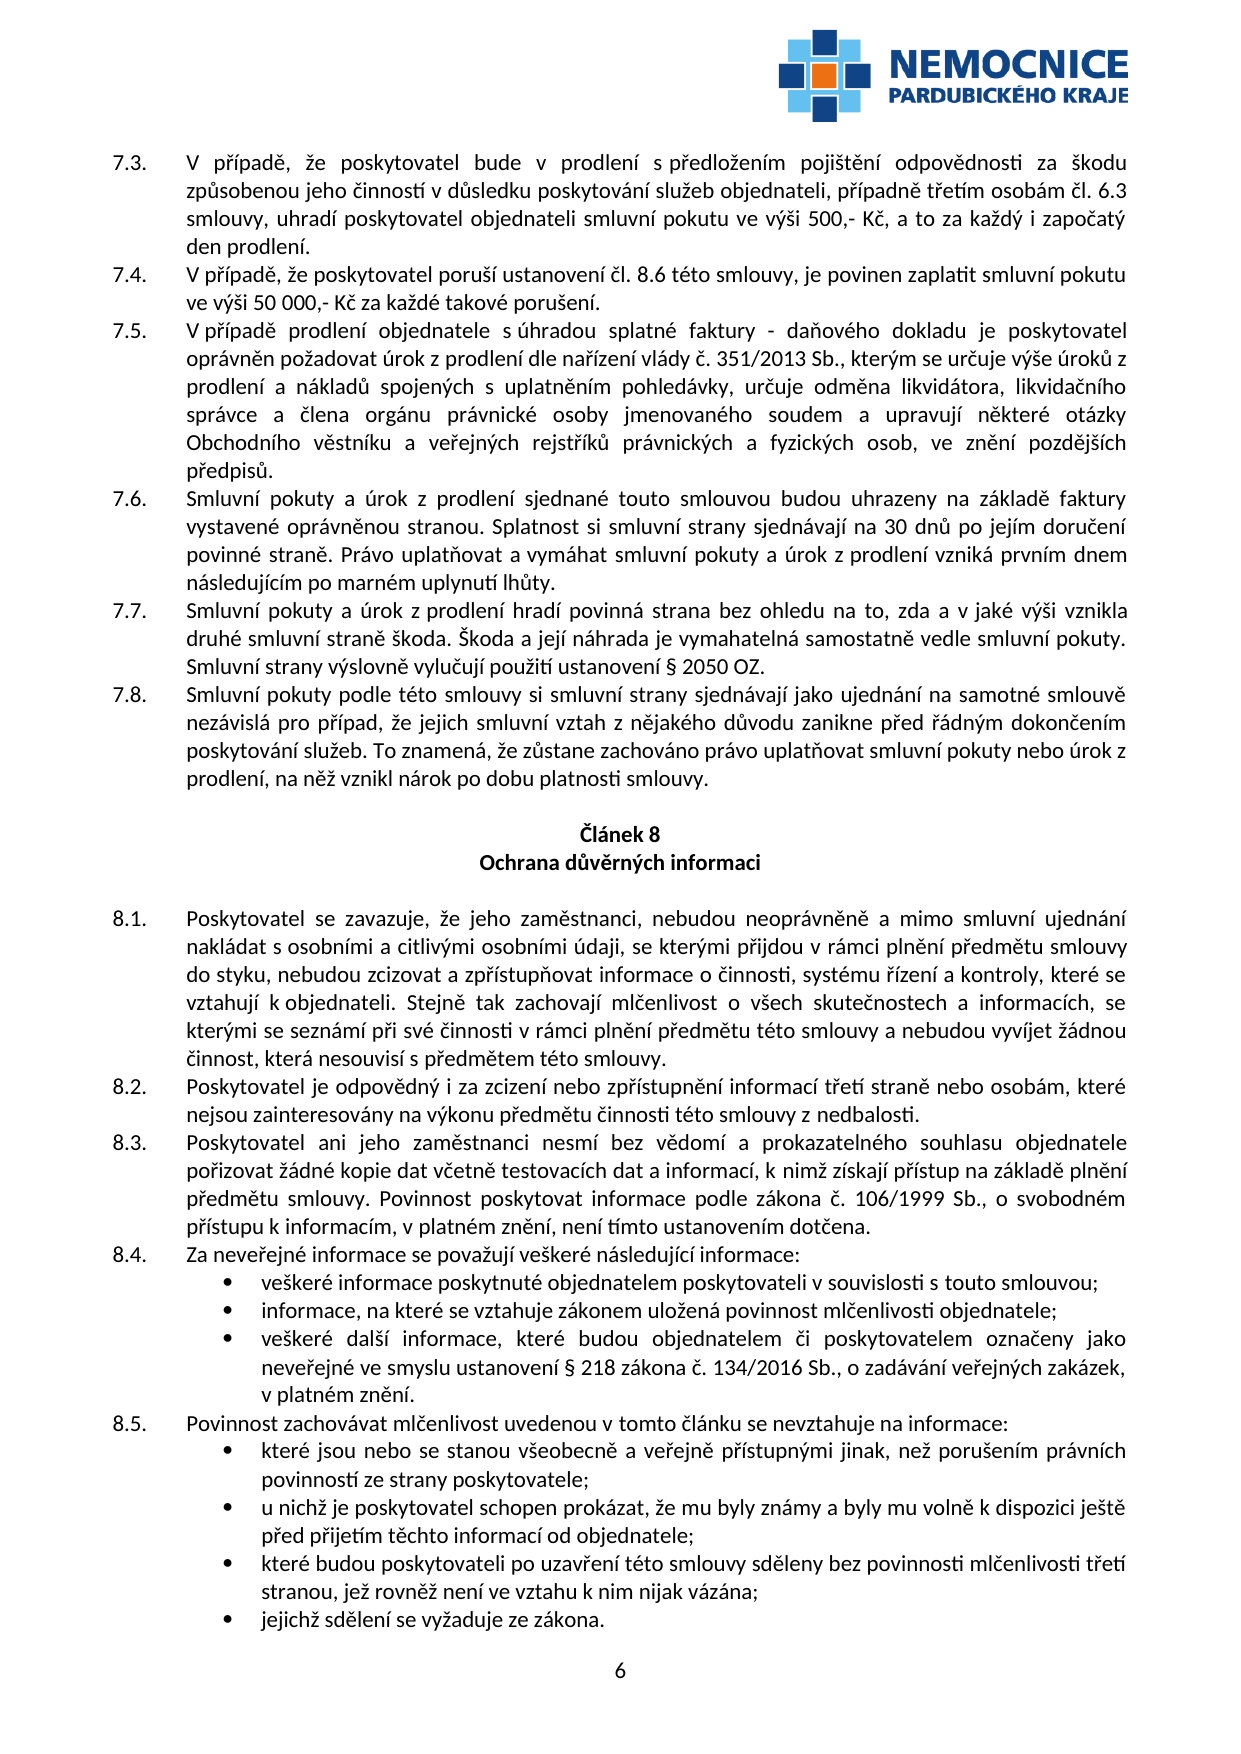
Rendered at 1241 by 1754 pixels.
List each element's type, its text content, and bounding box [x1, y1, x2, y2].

list V případě, že poskytovatel bude v prodlení s předložením pojištění odpovědnosti za škodu způsobenou jeho činností v důsledku poskytování služeb objednateli, případně třetím osobám čl. 6.3 smlouvy, uhradí poskytovatel objednateli smluvní pokutu ve výši 500,- Kč, a to za každý i započatý den prodlení. [112, 148, 1128, 260]
list Poskytovatel je odpovědný i za zcizení nebo zpřístupnění informací třetí straně nebo osobám, které nejsou zainteresovány na výkonu předmětu činnosti této smlouvy z nedbalosti. [112, 1072, 1128, 1128]
list V případě prodlení objednatele s úhradou splatné faktury - daňového dokladu je poskytovatel oprávněn požadovat úrok z prodlení dle nařízení vlády č. 351/2013 Sb., kterým se určuje výše úroků z prodlení a nákladů spojených s uplatněním pohledávky, určuje odměna likvidátora, likvidačního správce a člena orgánu právnické osoby jmenovaného soudem a upravují některé otázky Obchodního věstníku a veřejných rejstříků právnických a fyzických osob, ve znění pozdějších předpisů. [112, 316, 1128, 484]
list informace, na které se vztahuje zákonem uložená povinnost mlčenlivosti objednatele; [223, 1297, 1128, 1324]
list Za neveřejné informace se považují veškeré následující informace: [112, 1241, 1128, 1268]
text Článek 8 [112, 820, 1128, 848]
text Ochrana důvěrných informaci [112, 848, 1128, 876]
list Smluvní pokuty a úrok z prodlení sjednané touto smlouvou budou uhrazeny na základě faktury vystavené oprávněnou stranou. Splatnost si smluvní strany sjednávají na 30 dnů po jejím doručení povinné straně. Právo uplatňovat a vymáhat smluvní pokuty a úrok z prodlení vzniká prvním dnem následujícím po marném uplynutí lhůty. [112, 484, 1128, 596]
list Smluvní pokuty podle této smlouvy si smluvní strany sjednávají jako ujednání na samotné smlouvě nezávislá pro případ, že jejich smluvní vztah z nějakého důvodu zanikne před řádným dokončením poskytování služeb. To znamená, že zůstane zachováno právo uplatňovat smluvní pokuty nebo úrok z prodlení, na něž vznikl nárok po dobu platnosti smlouvy. [112, 680, 1128, 792]
list veškeré informace poskytnuté objednatelem poskytovateli v souvislosti s touto smlouvou; [223, 1268, 1128, 1297]
list které jsou nebo se stanou všeobecně a veřejně přístupnými jinak, než porušením právních povinností ze strany poskytovatele; [223, 1437, 1128, 1493]
picture [777, 28, 1128, 123]
list jejichž sdělení se vyžaduje ze zákona. [223, 1605, 1128, 1633]
list V případě, že poskytovatel poruší ustanovení čl. 8.6 této smlouvy, je povinen zaplatit smluvní pokutu ve výši 50 000,- Kč za každé takové porušení. [112, 260, 1128, 316]
text 8.5. Povinnost zachovávat mlčenlivost uvedenou v tomto článku se nevztahuje na informace: [112, 1409, 1128, 1437]
list Poskytovatel se zavazuje, že jeho zaměstnanci, nebudou neoprávněně a mimo smluvní ujednání nakládat s osobními a citlivými osobními údaji, se kterými přijdou v rámci plnění předmětu smlouvy do styku, nebudou zcizovat a zpřístupňovat informace o činnosti, systému řízení a kontroly, které se vztahují k objednateli. Stejně tak zachovají mlčenlivost o všech skutečnostech a informacích, se kterými se seznámí při své činnosti v rámci plnění předmětu této smlouvy a nebudou vyvíjet žádnou činnost, která nesouvisí s předmětem této smlouvy. [112, 904, 1128, 1072]
list veškeré další informace, které budou objednatelem či poskytovatelem označeny jako neveřejné ve smyslu ustanovení § 218 zákona č. 134/2016 Sb., o zadávání veřejných zakázek, v platném znění. [223, 1324, 1128, 1409]
list u nichž je poskytovatel schopen prokázat, že mu byly známy a byly mu volně k dispozici ještě před přijetím těchto informací od objednatele; [223, 1493, 1128, 1549]
list Smluvní pokuty a úrok z prodlení hradí povinná strana bez ohledu na to, zda a v jaké výši vznikla druhé smluvní straně škoda. Škoda a její náhrada je vymahatelná samostatně vedle smluvní pokuty. Smluvní strany výslovně vylučují použití ustanovení § 2050 OZ. [112, 596, 1128, 680]
list Poskytovatel ani jeho zaměstnanci nesmí bez vědomí a prokazatelného souhlasu objednatele pořizovat žádné kopie dat včetně testovacích dat a informací, k nimž získají přístup na základě plnění předmětu smlouvy. Povinnost poskytovat informace podle zákona č. 106/1999 Sb., o svobodném přístupu k informacím, v platném znění, není tímto ustanovením dotčena. [112, 1128, 1128, 1241]
list které budou poskytovateli po uzavření této smlouvy sděleny bez povinnosti mlčenlivosti třetí stranou, jež rovněž není ve vztahu k nim nijak vázána; [223, 1549, 1128, 1605]
